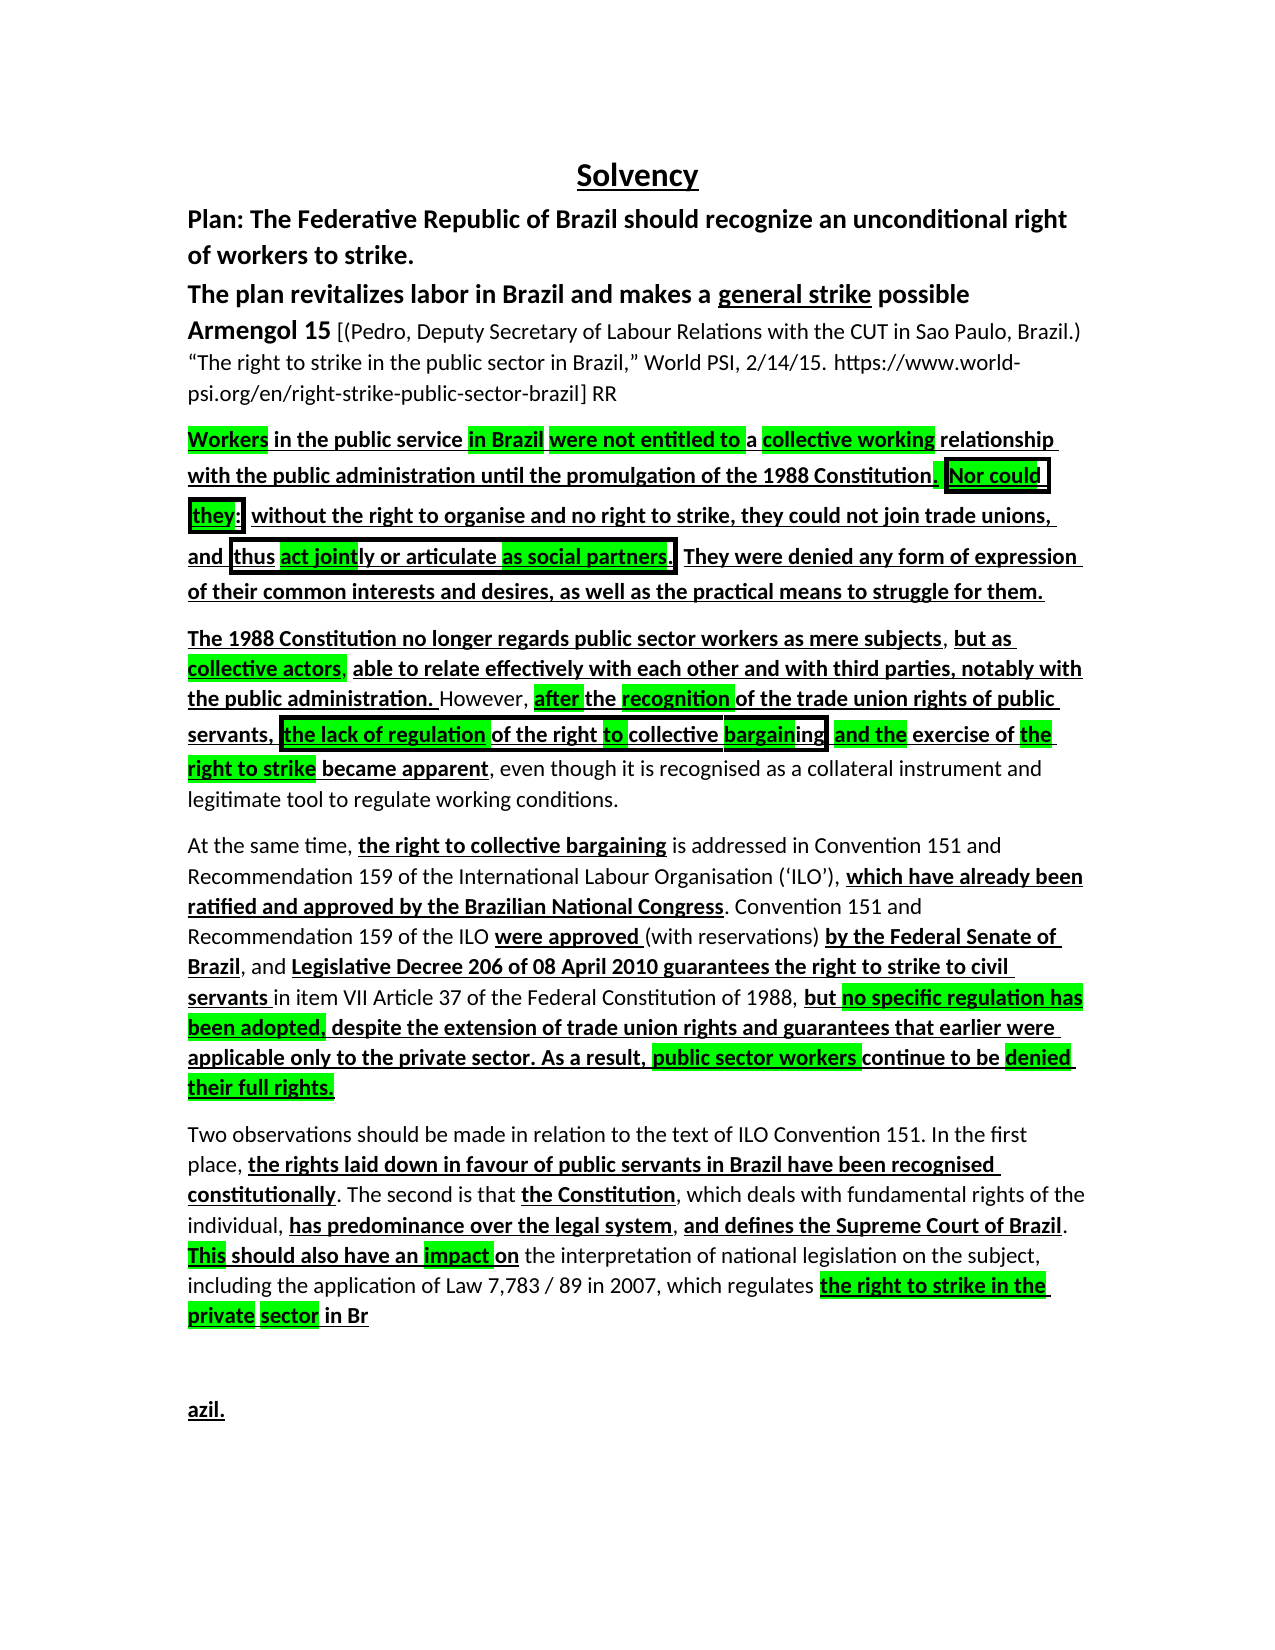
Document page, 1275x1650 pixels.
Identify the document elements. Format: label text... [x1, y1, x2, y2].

subtitle The plan revitalizes labor in Brazil and makes a general strike possible [187, 278, 1087, 311]
text At the same time, the right to collective bargaining is addressed in Convention 151 and Recommendation 159 of the International Labour Organisation (‘ILO’), which have already been ratified and approved by the Brazilian National Congress. Convention 151 and Recommendation 159 of the ILO were approved (with reservations) by the Federal Senate of Brazil, and Legislative Decree 206 of 08 April 2010 guarantees the right to strike to civil servants in item VII Article 37 of the Federal Constitution of 1988, but no specific regulation has been adopted, despite the extension of trade union rights and guarantees that earlier were applicable only to the private sector. As a result, public sector workers continue to be denied their full rights. [187, 832, 1087, 1101]
text Workers in the public service in Brazil were not entitled to a collective working relationship with the public administration until the promulgation of the 1988 Constitution. Nor could they: without the right to organise and no right to strike, they could not join trade unions, and thus act jointly or articulate as social partners. They were denied any form of expression of their common interests and desires, as well as the practical means to struggle for them. [187, 426, 1087, 605]
text azil. [187, 1395, 1087, 1423]
subtitle Plan: The Federative Republic of Brazil should recognize an unconditional right of workers to strike. [187, 202, 1087, 271]
text The 1988 Constitution no longer regards public sector workers as mere subjects, but as collective actors, able to relate effectively with each other and with third parties, notably with the public administration. However, after the recognition of the trade union rights of public servants, the lack of regulation of the right to collective bargaining and the exercise of the right to strike became apparent, even though it is recognised as a collateral instrument and legitimate tool to regulate working conditions. [187, 624, 1087, 813]
text Two observations should be made in relation to the text of ILO Convention 151. In the first place, the rights laid down in favour of public servants in Brazil have been recognised constitutionally. The second is that the Constitution, which deals with fundamental rights of the individual, has predominance over the legal system, and defines the Supreme Court of Brazil. This should also have an impact on the interpretation of national legislation on the subject, including the application of Law 7,783 / 89 in 2007, which regulates the right to strike in the private sector in Br [187, 1120, 1087, 1329]
text Armengol 15 [(Pedro, Deputy Secretary of Labour Relations with the CUT in Sao Paulo, Brazil.) “The right to strike in the public sector in Brazil,” World PSI, 2/14/15. https://www.world-psi.org/en/right-strike-public-sector-brazil] RR [187, 313, 1087, 407]
subtitle Solvency [187, 154, 1087, 195]
